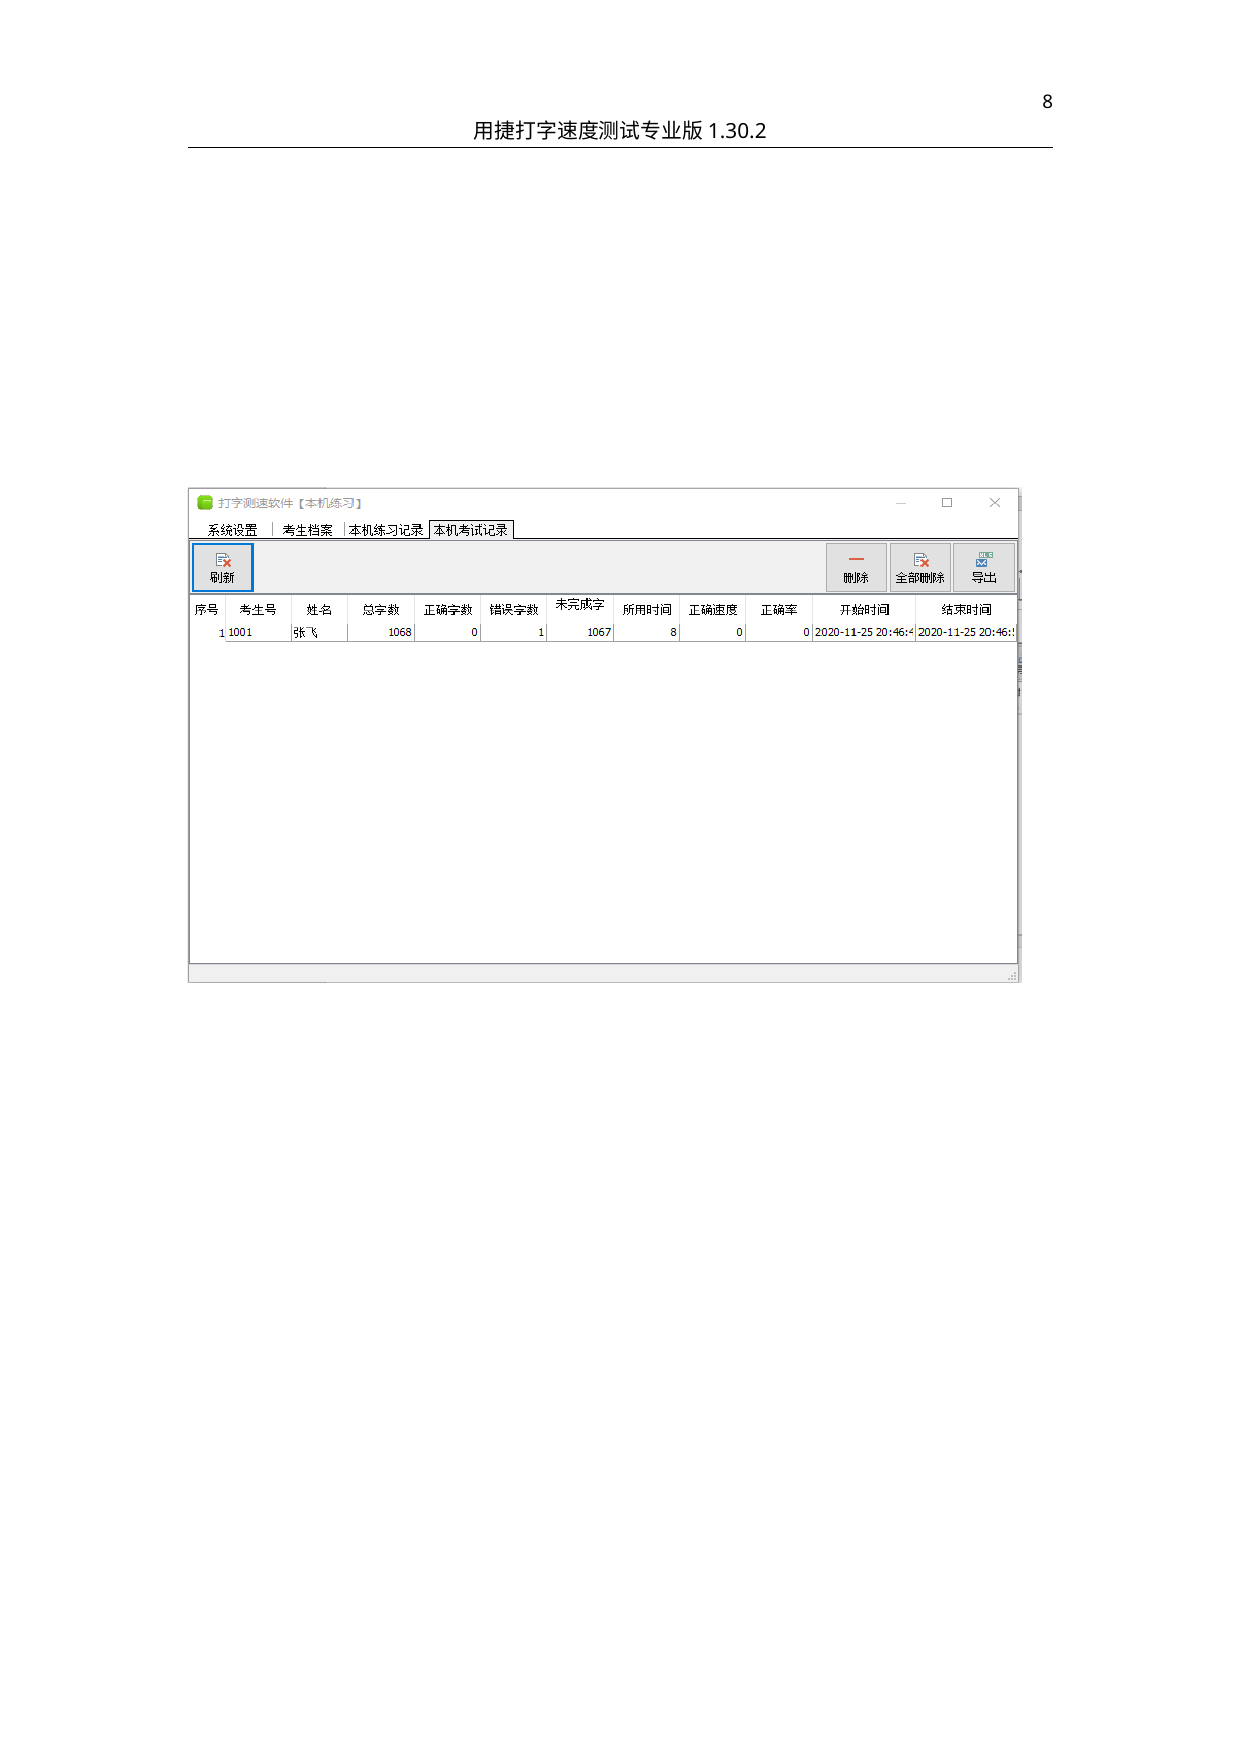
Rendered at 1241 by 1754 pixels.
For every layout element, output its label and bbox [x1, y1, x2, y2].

picture [187, 487, 1022, 983]
